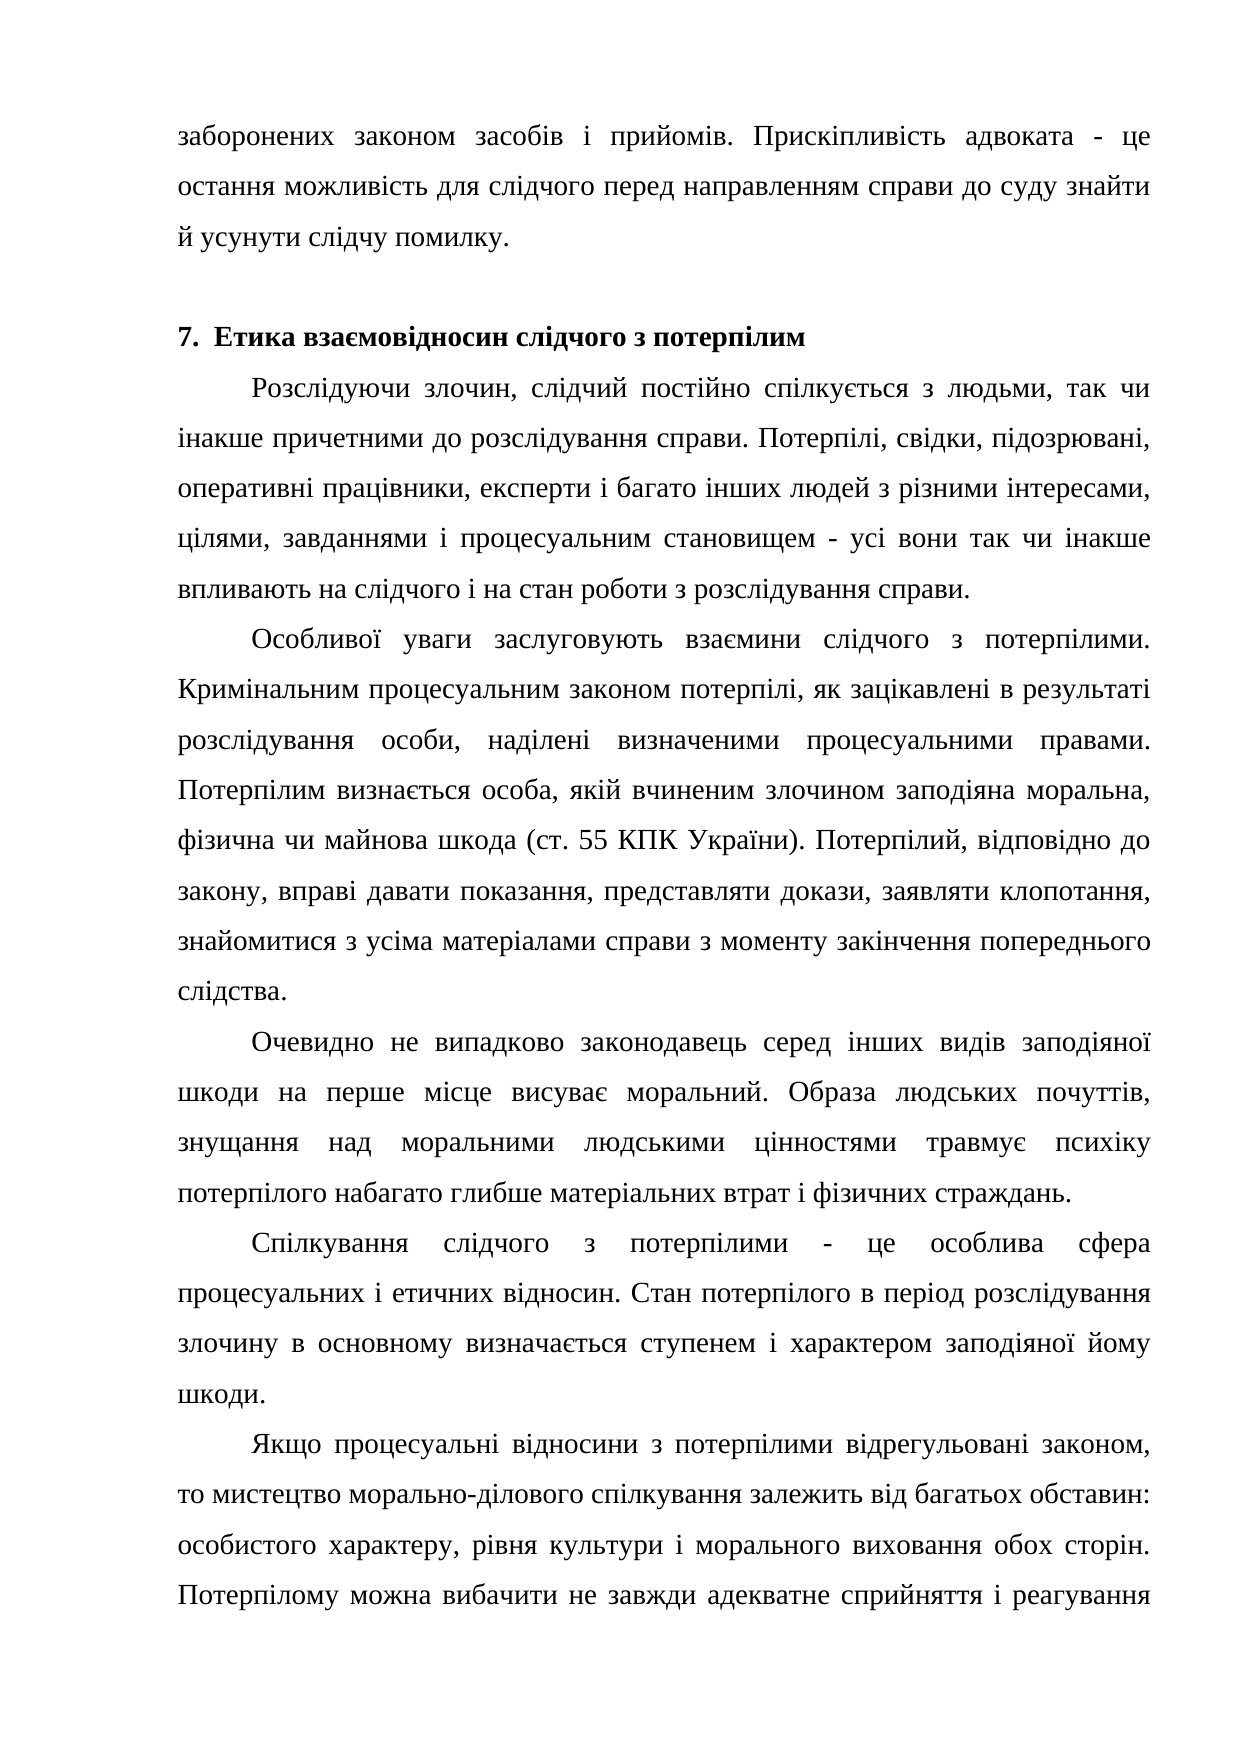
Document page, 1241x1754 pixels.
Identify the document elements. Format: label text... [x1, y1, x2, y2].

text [177, 1426, 1152, 1611]
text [177, 118, 1152, 252]
text Особливої уваги заслуговують взаємини слідчого з потерпілими. Кримінальним процесуальним законом потерпілі, як зацікавлені в результаті розслідування особи, наділені визначеними процесуальними правами. Потерпілим визнається особа, якій вчиненим злочином заподіяна моральна, фізична чи майнова шкода (ст. 55 КПК України). Потерпілий, відповідно до закону, вправі давати показання, представляти докази, заявляти клопотання, знайомитися з усіма матеріалами справи з моменту закінчення попереднього слідства. [177, 621, 1152, 1007]
text Розслідуючи злочин, слідчий постійно спілкується з людьми, так чи інакше причетними до розслідування справи. Потерпілі, свідки, підозрювані, оперативні працівники, експерти і багато інших людей з різними інтересами, цілями, завданнями і процесуальним становищем - усі вони так чи інакше впливають на слідчого і на стан роботи з розслідування справи. [177, 370, 1152, 604]
text 7. Етика взаємовідносин слідчого з потерпілим [177, 319, 1152, 353]
text Спілкування слідчого з потерпілими - це особлива сфера процесуальних і етичних відносин. Стан потерпілого в період розслідування злочину в основному визначається ступенем і характером заподіяної йому шкоди. [177, 1225, 1152, 1409]
text Очевидно не випадково законодавець серед інших видів заподіяної шкоди на перше місце висуває моральний. Образа людських почуттів, знущання над моральними людськими цінностями травмує психіку потерпілого набагато глибше матеріальних втрат і фізичних страждань. [177, 1024, 1152, 1208]
